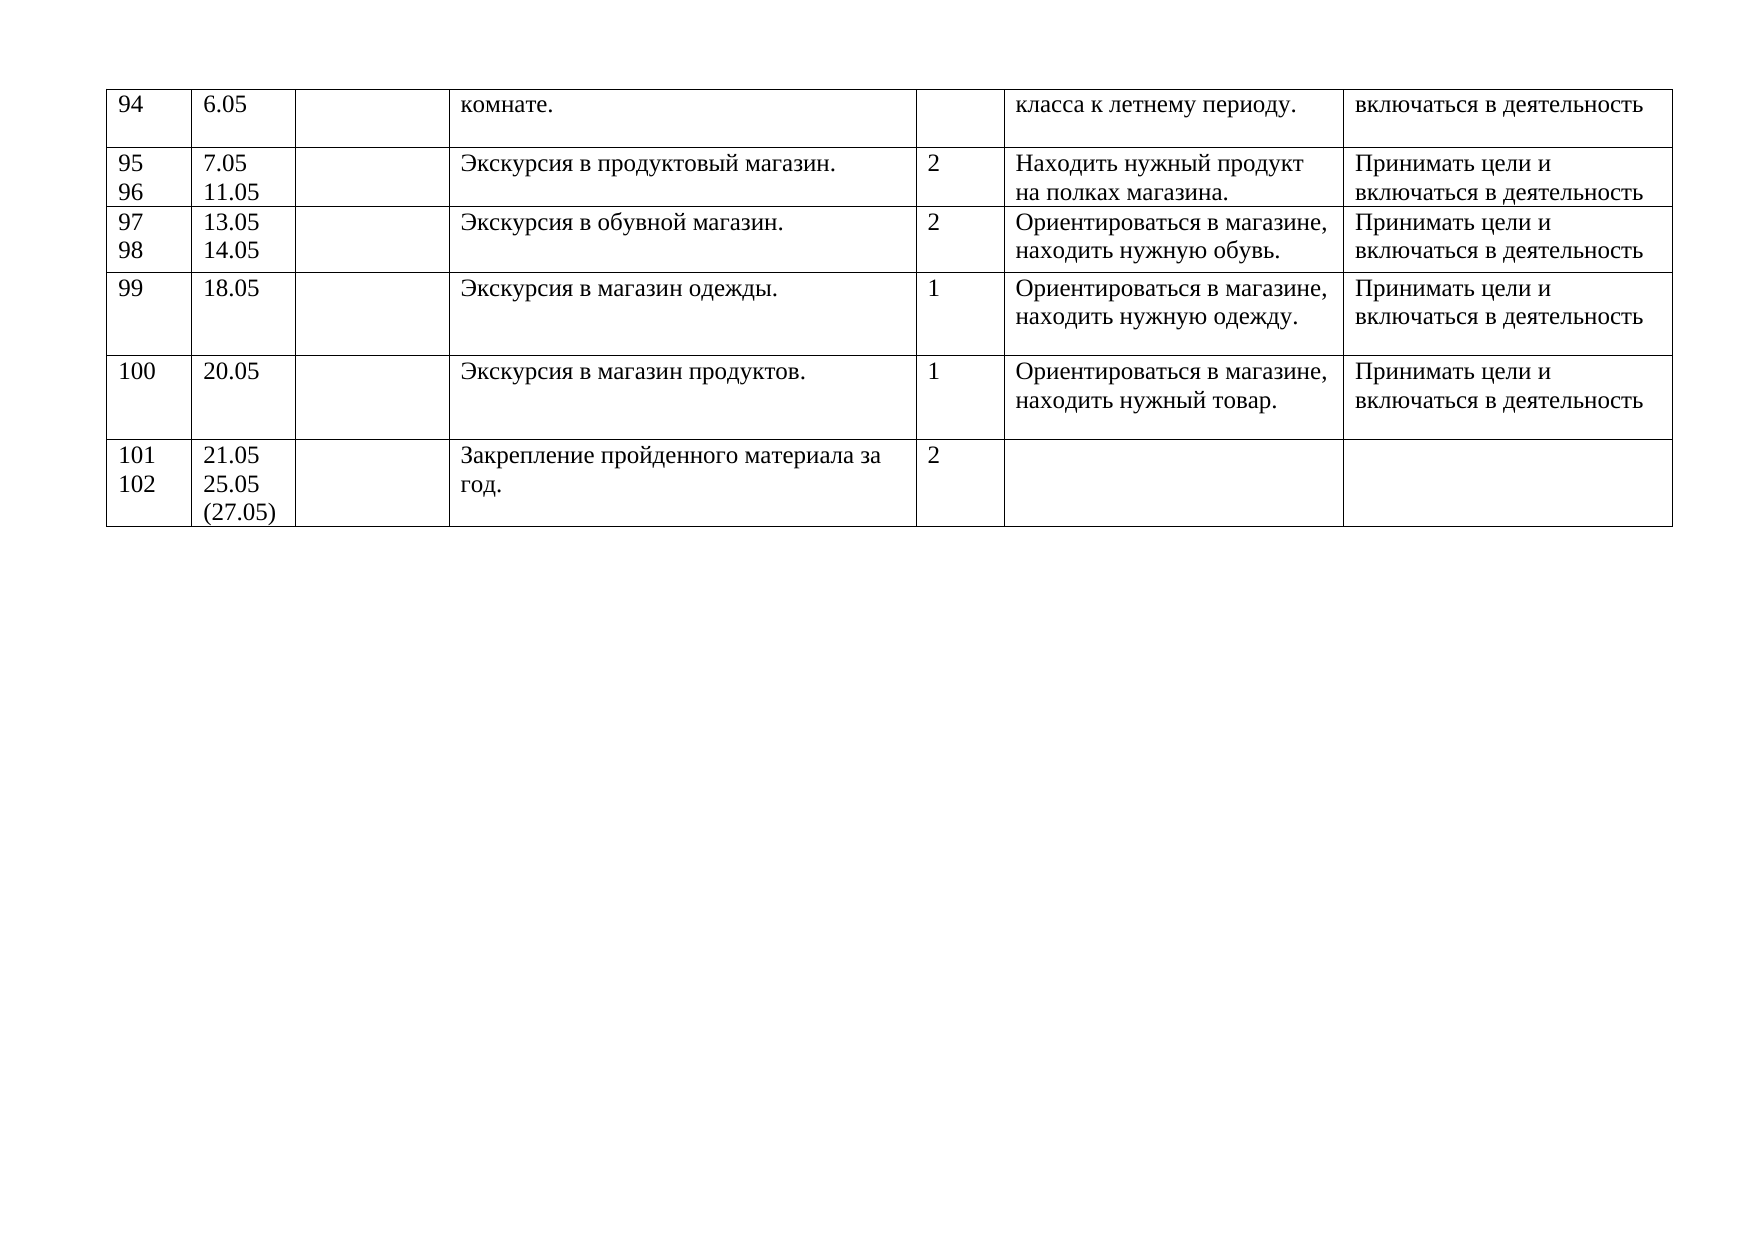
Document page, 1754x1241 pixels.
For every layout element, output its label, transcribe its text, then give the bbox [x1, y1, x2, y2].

table_cell 100 [107, 356, 191, 439]
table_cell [1005, 90, 1343, 147]
table_cell Закрепление пройденного материала за год. [450, 440, 916, 526]
table_cell 1 [917, 273, 1004, 355]
table_cell 97 98 [107, 207, 191, 272]
table_cell Ориентироваться в магазине, находить нужную одежду. [1005, 273, 1343, 355]
table_cell 18.05 [192, 273, 295, 355]
table_cell Ориентироваться в магазине, находить нужный товар. [1005, 356, 1343, 439]
table_cell Принимать цели и включаться в деятельность [1344, 356, 1672, 439]
table_cell 20.05 [192, 356, 295, 439]
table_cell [1344, 148, 1672, 206]
table_cell 4.05 6.05 [192, 90, 295, 147]
table_cell 2 [917, 148, 1004, 206]
table_cell [296, 440, 449, 526]
table_cell Находить нужный продукт на полках магазина. [1005, 148, 1343, 206]
table_cell 93 94 [107, 90, 191, 147]
table_cell 2 [917, 207, 1004, 272]
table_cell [450, 90, 916, 147]
table_cell [296, 148, 449, 206]
table_cell Экскурсия в магазин одежды. [450, 273, 916, 355]
table_cell 95 96 [107, 148, 191, 206]
table_cell [296, 356, 449, 439]
table_cell Экскурсия в магазин продуктов. [450, 356, 916, 439]
table_cell [1344, 440, 1672, 526]
table_cell 99 [107, 273, 191, 355]
table_cell [1005, 440, 1343, 526]
table_cell [296, 273, 449, 355]
table_cell [296, 90, 449, 147]
table_cell Ориентироваться в магазине, находить нужную обувь. [1005, 207, 1343, 272]
table_cell Принимать цели и включаться в деятельность [1344, 273, 1672, 355]
table_cell 1 [917, 356, 1004, 439]
table_cell Принимать цели и включаться в деятельность [1344, 207, 1672, 272]
table_cell 7.05 11.05 [192, 148, 295, 206]
table_cell Экскурсия в продуктовый магазин. [450, 148, 916, 206]
table_cell 101 102 [107, 440, 191, 526]
table_cell 2 [917, 440, 1004, 526]
table_cell [296, 207, 449, 272]
table_cell Экскурсия в обувной магазин. [450, 207, 916, 272]
table_cell 21.05 25.05 (27.05) [192, 440, 295, 526]
table_cell 13.05 14.05 [192, 207, 295, 272]
table_cell 2 [917, 90, 1004, 147]
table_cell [1344, 90, 1672, 147]
